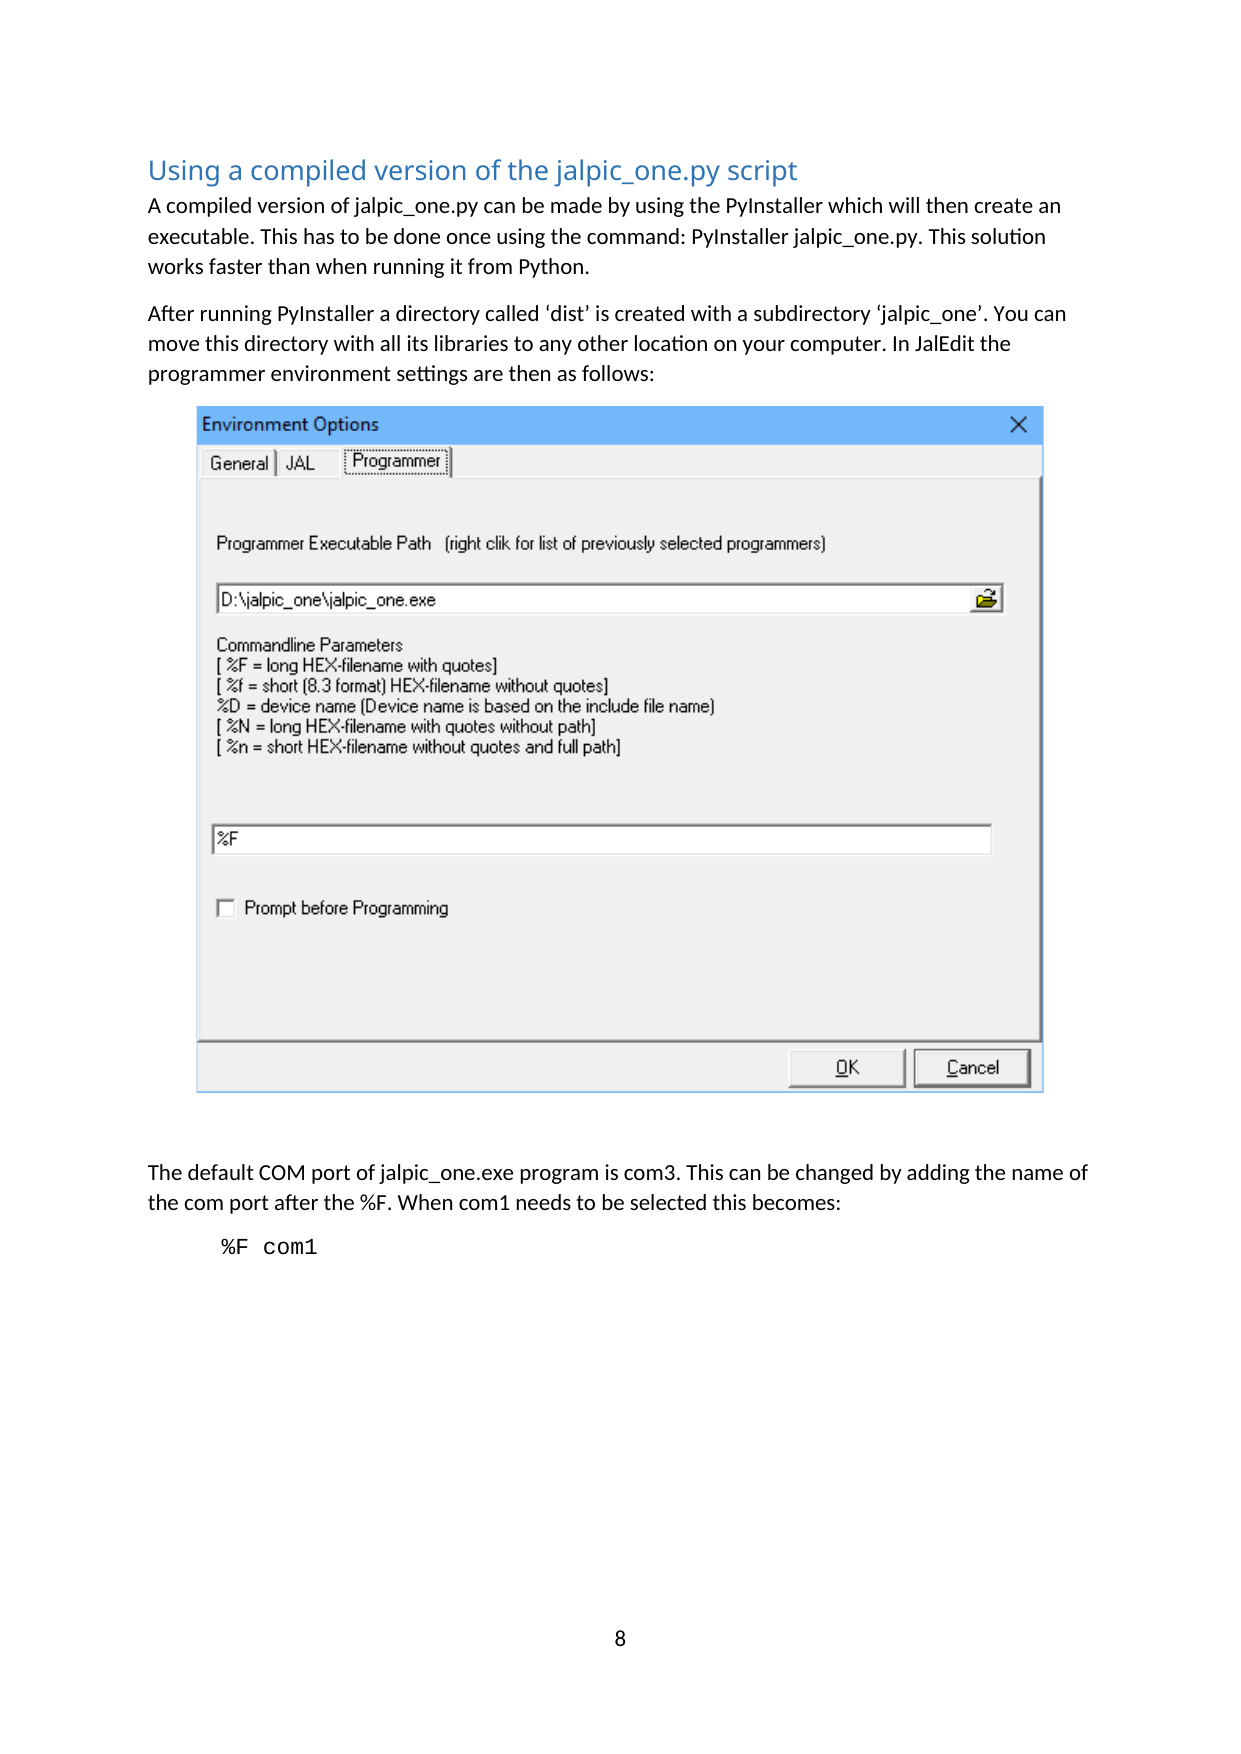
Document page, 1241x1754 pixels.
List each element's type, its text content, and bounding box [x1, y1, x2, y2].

subtitle Using a compiled version of the jalpic_one.py script [148, 152, 1093, 189]
text A compiled version of jalpic_one.py can be made by using the PyInstaller which will then create an executable. This has to be done once using the command: PyInstaller jalpic_one.py. This solution works faster than when running it from Python. [148, 192, 1093, 280]
text %F com1 [148, 1235, 1093, 1261]
text The default COM port of jalpic_one.exe program is com3. This can be changed by adding the name of the com port after the %F. When com1 needs to be selected this becomes: [148, 1158, 1093, 1216]
text After running PyInstaller a directory called ‘dist’ is created with a subdirectory ‘jalpic_one’. You can move this directory with all its libraries to any other location on your computer. In JalEdit the programmer environment settings are then as follows: [148, 299, 1093, 387]
picture [196, 406, 1044, 1093]
